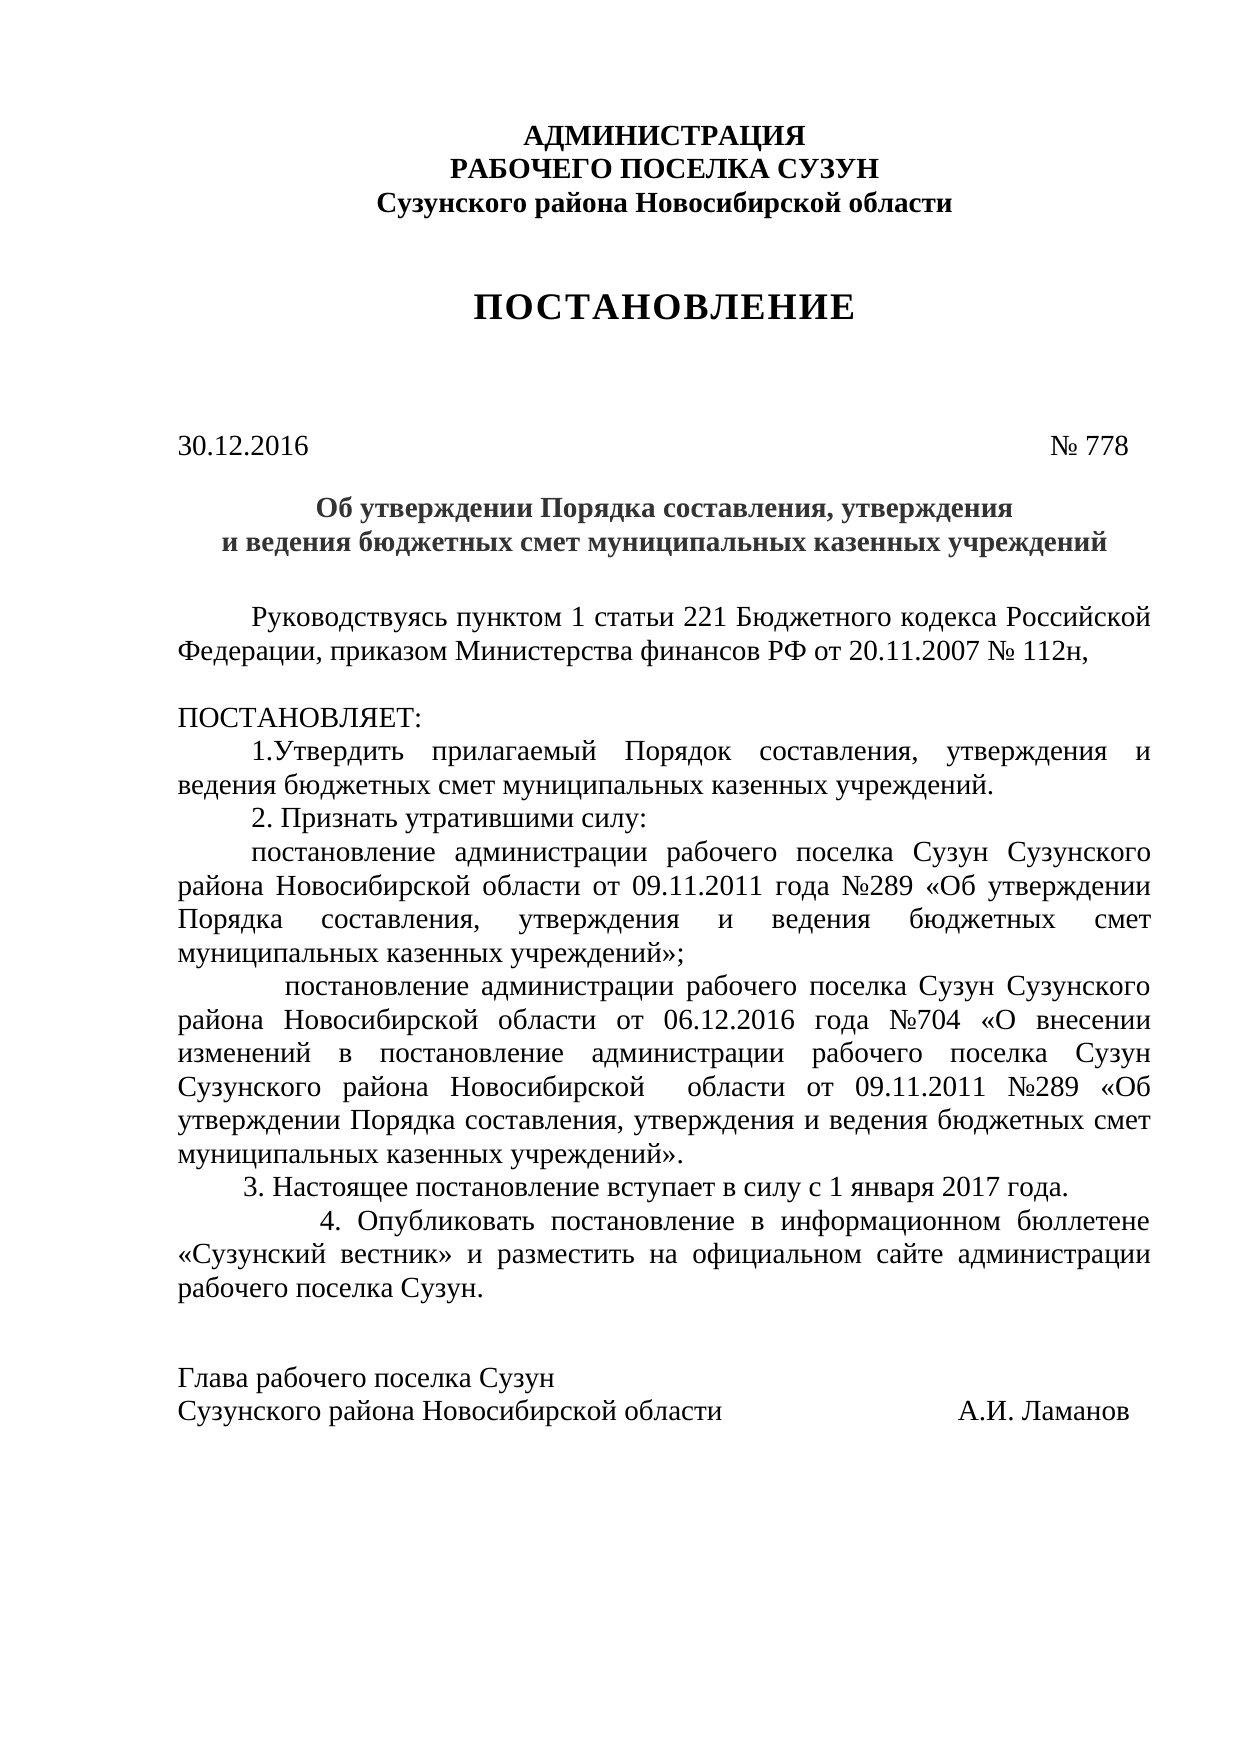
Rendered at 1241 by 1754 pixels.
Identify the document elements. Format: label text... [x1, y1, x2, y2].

text ПОСТАНОВЛЯЕТ: [177, 700, 1152, 733]
text 3. Настоящее постановление вступает в силу с 1 января 2017 года. [177, 1169, 1152, 1203]
text 4. Опубликовать постановление в информационном бюллетене «Сузунский вестник» и разместить на официальном сайте администрации рабочего поселка Сузун. [177, 1203, 1152, 1304]
text 2. Признать утратившими силу: [177, 801, 1152, 834]
text Сузунского района Новосибирской области А.И. Ламанов [177, 1393, 1152, 1427]
text Руководствуясь пунктом 1 статьи 221 Бюджетного кодекса Российской Федерации, приказом Министерства финансов РФ от 20.11.2007 № 112н, [177, 599, 1152, 666]
text 30.12.2016 № 778 [177, 428, 1152, 462]
text постановление администрации рабочего поселка Сузун Сузунского района Новосибирской области от 06.12.2016 года №704 «О внесении изменений в постановление администрации рабочего поселка Сузун Сузунского района Новосибирской области от 09.11.2011 №289 «Об утверждении Порядка составления, утверждения и ведения бюджетных смет муниципальных казенных учреждений». [177, 968, 1152, 1169]
table_cell ПОСТАНОВЛЕНИЕ [188, 251, 1141, 361]
text 1.Утвердить прилагаемый Порядок составления, утверждения и ведения бюджетных смет муниципальных казенных учреждений. [177, 733, 1152, 801]
text Глава рабочего поселка Сузун [177, 1360, 1152, 1393]
text постановление администрации рабочего поселка Сузун Сузунского района Новосибирской области от 09.11.2011 года №289 «Об утверждении Порядка составления, утверждения и ведения бюджетных смет муниципальных казенных учреждений»; [177, 834, 1152, 968]
table_header АДМИНИСТРАЦИЯ РАБОЧЕГО ПОСЕЛКА СУЗУН Сузунского района Новосибирской области [188, 118, 1141, 251]
text Об утверждении Порядка составления, утверждения [177, 490, 1152, 524]
text и ведения бюджетных смет муниципальных казенных учреждений [177, 524, 1152, 557]
